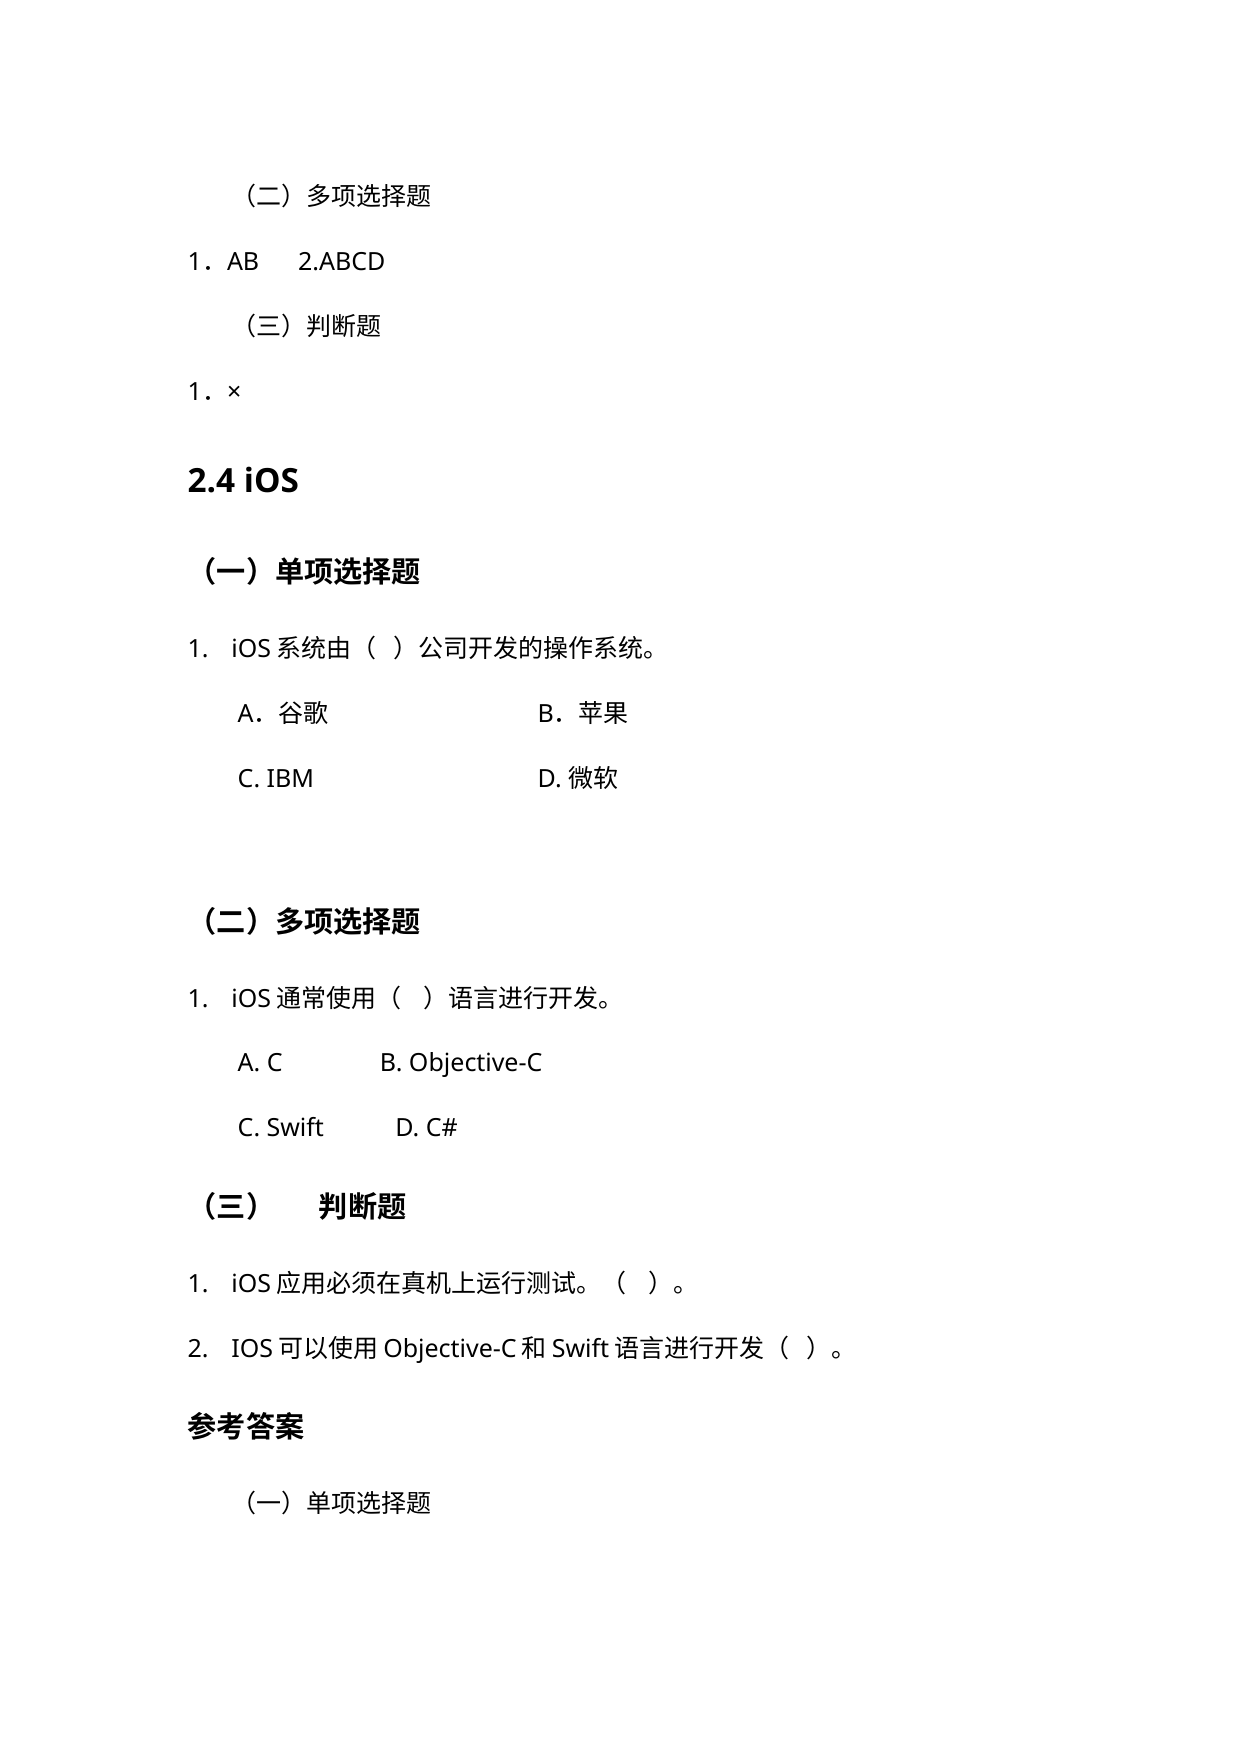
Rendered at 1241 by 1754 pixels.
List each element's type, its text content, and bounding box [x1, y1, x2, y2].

text A. C B. Objective-C [187, 1029, 1053, 1094]
list iOS通常使用（ ）语言进行开发。 [187, 964, 1053, 1029]
text （三）判断题 [187, 292, 1053, 357]
text 1．AB 2.ABCD [187, 227, 1053, 292]
list iOS应用必须在真机上运行测试。（ ）。 [187, 1249, 1053, 1314]
text A．谷歌 B．苹果 [187, 679, 1053, 744]
subtitle 判断题 [187, 1172, 1053, 1237]
text C. Swift D. C# [187, 1094, 1053, 1159]
text C. IBM D. 微软 [187, 744, 1053, 809]
text 1．× [187, 357, 1053, 422]
text （一）单项选择题 [231, 1469, 1053, 1534]
text （二）多项选择题 [187, 162, 1053, 227]
subtitle （一）单项选择题 [187, 537, 1053, 602]
subtitle 参考答案 [187, 1392, 1053, 1457]
subtitle （二）多项选择题 [187, 887, 1053, 952]
list iOS系统由（ ）公司开发的操作系统。 [187, 614, 1053, 679]
subtitle 2.4 iOS [187, 447, 1053, 512]
list IOS可以使用Objective-C和Swift语言进行开发（ ）。 [187, 1314, 1053, 1379]
